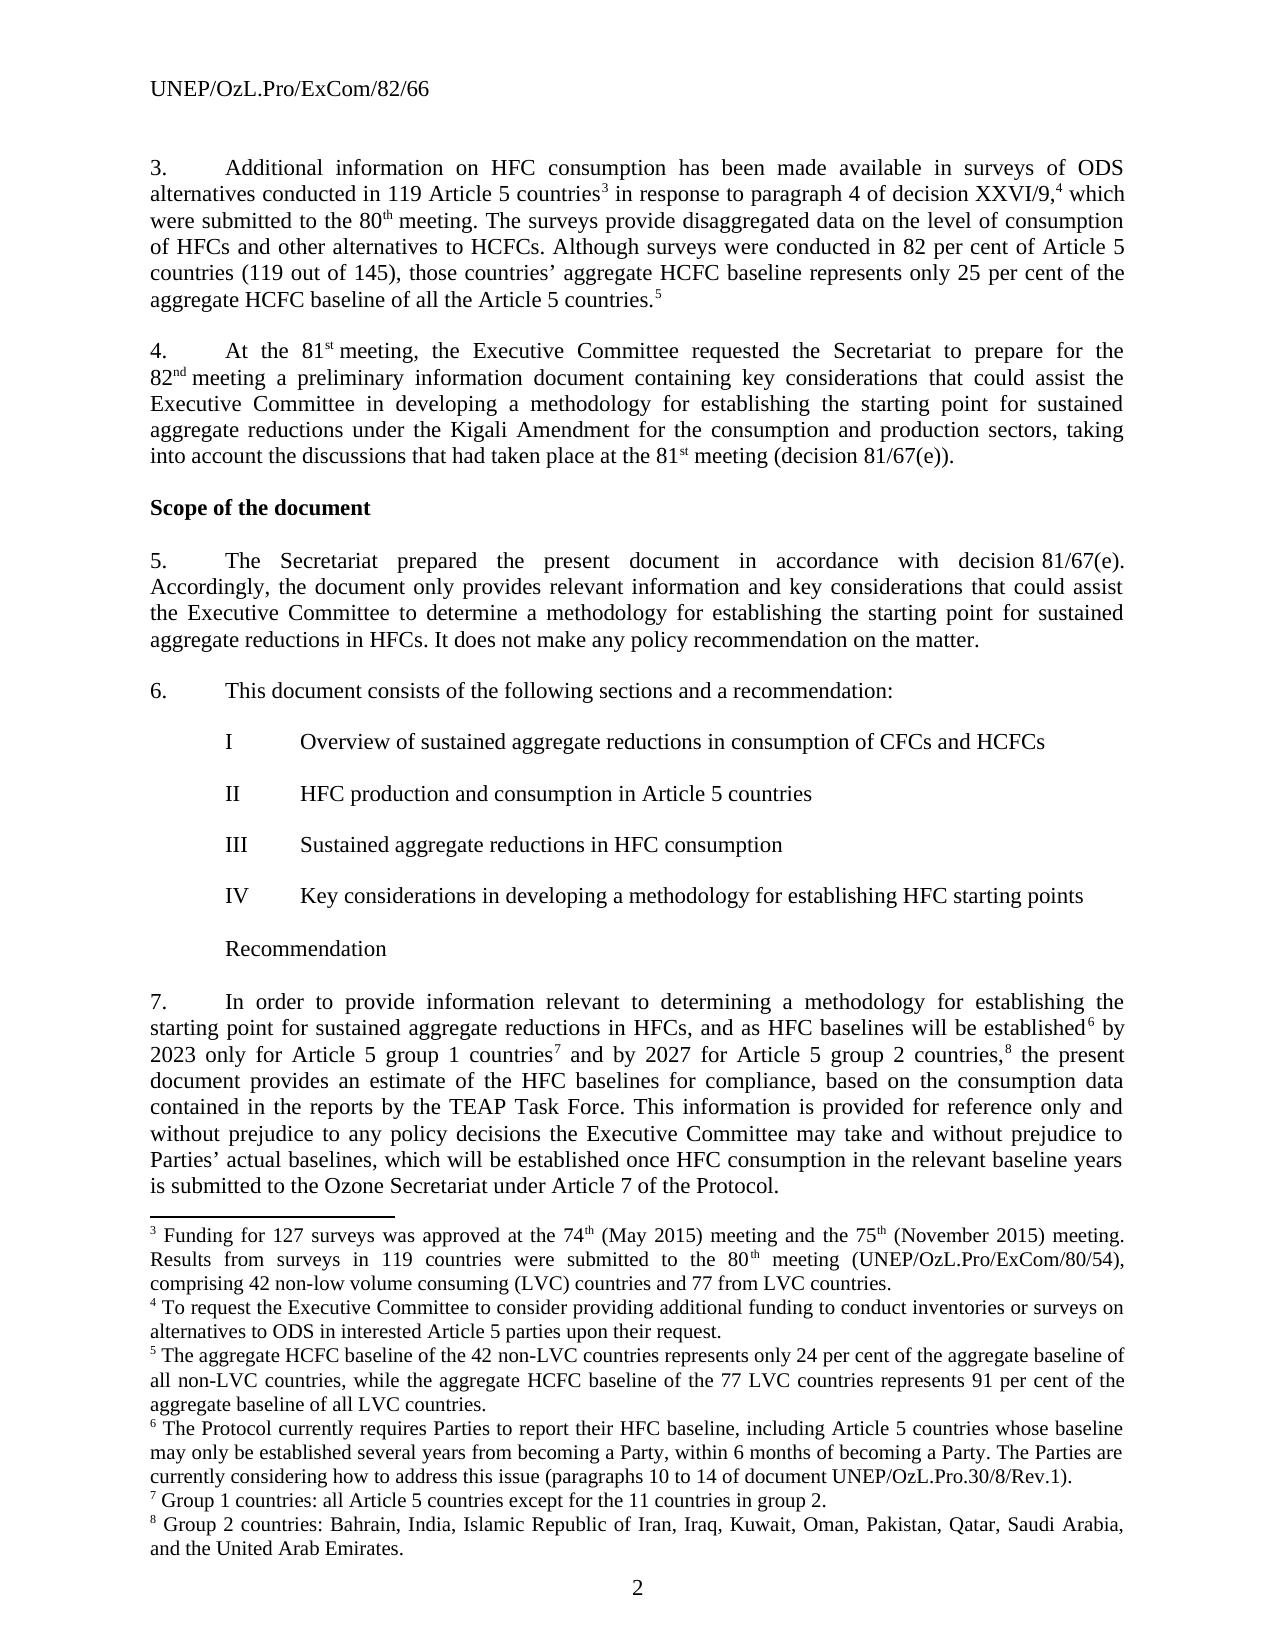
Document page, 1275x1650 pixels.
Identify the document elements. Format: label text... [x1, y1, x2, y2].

text Scope of the document [150, 494, 1125, 520]
subtitle The Secretariat prepared the present document in accordance with decision 81/67(e). Accordingly, the document only provides relevant information and key considerations that could assist the Executive Committee to determine a methodology for establishing the starting point for sustained aggregate reductions in HFCs. It does not make any policy recommendation on the matter. [150, 547, 1125, 652]
subtitle In order to provide information relevant to determining a methodology for establishing the starting point for sustained aggregate reductions in HFCs, and as HFC baselines will be established by 2023 only for Article 5 group 1 countries and by 2027 for Article 5 group 2 countries, the present document provides an estimate of the HFC baselines for compliance, based on the consumption data contained in the reports by the TEAP Task Force. This information is provided for reference only and without prejudice to any policy decisions the Executive Committee may take and without prejudice to Parties’ actual baselines, which will be established once HFC consumption in the relevant baseline years is submitted to the Ozone Secretariat under Article 7 of the Protocol. [150, 988, 1125, 1199]
text IV Key considerations in developing a methodology for establishing HFC starting points [150, 882, 1125, 909]
subtitle I Overview of sustained aggregate reductions in consumption of CFCs and HCFCs [150, 728, 1125, 755]
text III Sustained aggregate reductions in HFC consumption [150, 831, 1125, 857]
text Recommendation [150, 935, 1125, 962]
subtitle This document consists of the following sections and a recommendation: [150, 677, 1125, 703]
subtitle II HFC production and consumption in Article 5 countries [150, 780, 1125, 806]
subtitle Additional information on HFC consumption has been made available in surveys of ODS alternatives conducted in 119 Article 5 countries in response to paragraph 4 of decision XXVI/9, which were submitted to the 80th meeting. The surveys provide disaggregated data on the level of consumption of HFCs and other alternatives to HCFCs. Although surveys were conducted in 82 per cent of Article 5 countries (119 out of 145), those countries’ aggregate HCFC baseline represents only 25 per cent of the aggregate HCFC baseline of all the Article 5 countries. [150, 154, 1125, 312]
subtitle At the 81st meeting, the Executive Committee requested the Secretariat to prepare for the 82nd meeting a preliminary information document containing key considerations that could assist the Executive Committee in developing a methodology for establishing the starting point for sustained aggregate reductions under the Kigali Amendment for the consumption and production sectors, taking into account the discussions that had taken place at the 81st meeting (decision 81/67(e)). [150, 337, 1125, 469]
